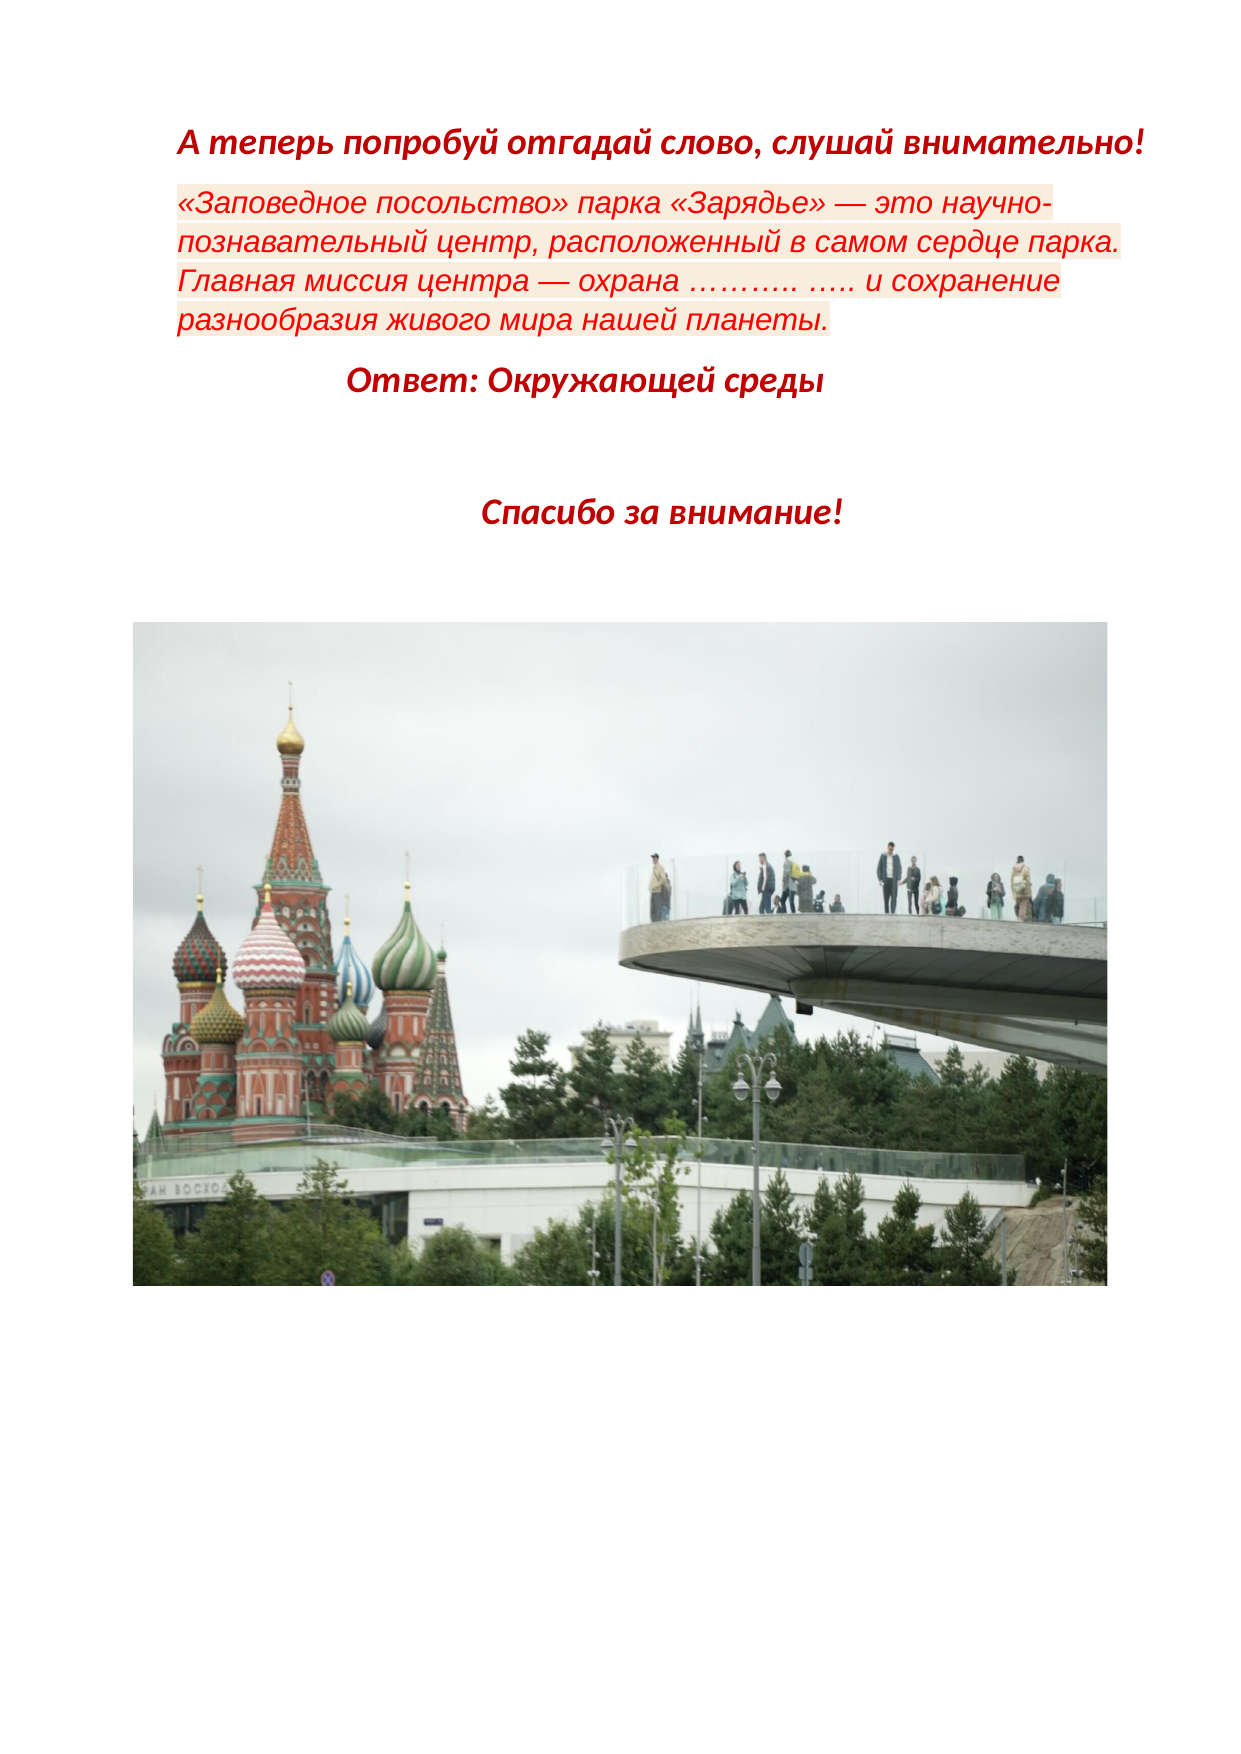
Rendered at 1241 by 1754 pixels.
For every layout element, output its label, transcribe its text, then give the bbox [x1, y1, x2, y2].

text Ответ: Окружающей среды [177, 356, 1152, 402]
text А теперь попробуй отгадай слово, слушай внимательно! [177, 118, 1152, 164]
text «Заповедное посольство» парка «Зарядье» — это научно-познавательный центр, расположенный в самом сердце парка. Главная миссия центра — охрана ……….. ….. и сохранение разнообразия живого мира нашей планеты. [177, 184, 1152, 336]
picture [132, 622, 1108, 1286]
text Спасибо за внимание! [177, 488, 1152, 534]
